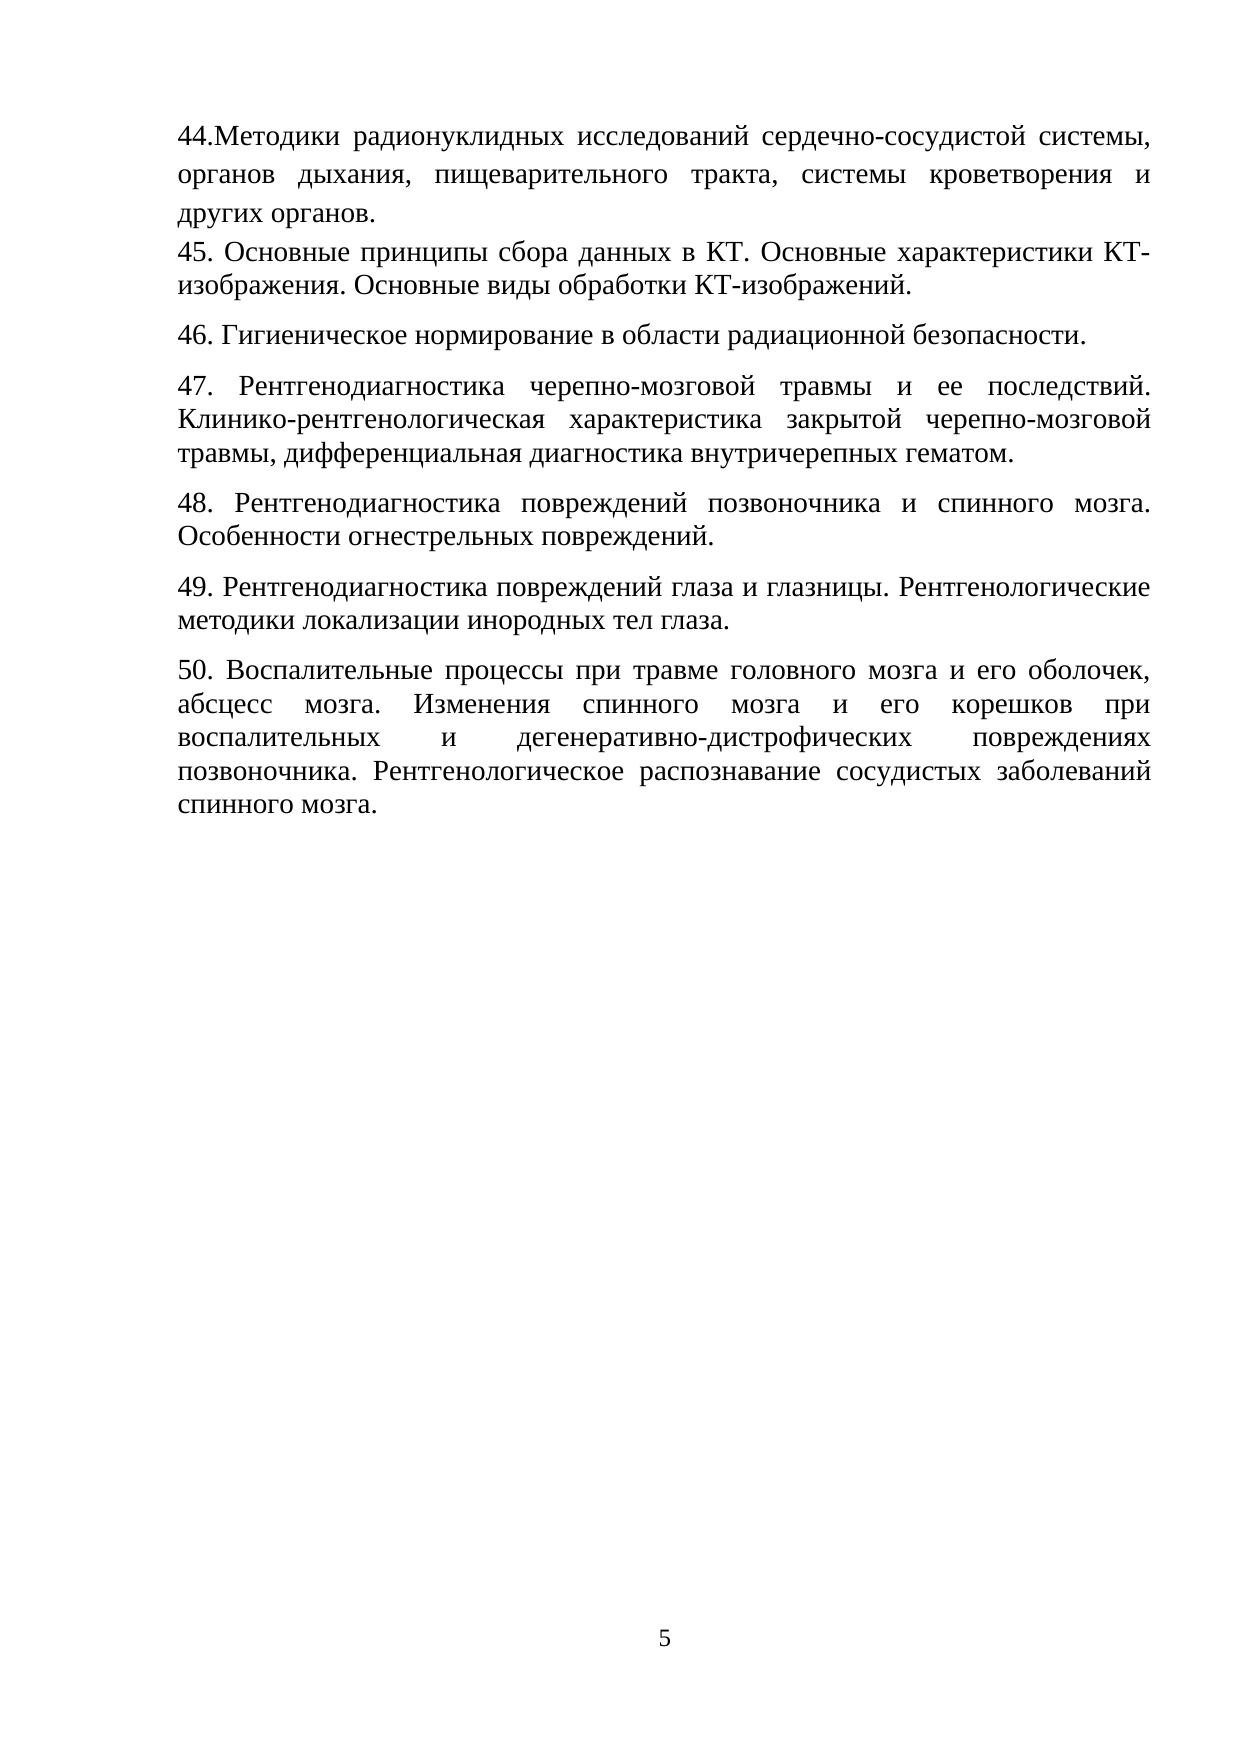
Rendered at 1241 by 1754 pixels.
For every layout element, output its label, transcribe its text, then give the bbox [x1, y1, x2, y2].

text 48. Рентгенодиагностика повреждений позвоночника и спинного мозга. Особенности огнестрельных повреждений. [177, 485, 1152, 552]
text 45. Основные принципы сбора данных в КТ. Основные характеристики КТ-изображения. Основные виды обработки КТ-изображений. [177, 234, 1152, 301]
text 49. Рентгенодиагностика повреждений глаза и глазницы. Рентгенологические методики локализации инородных тел глаза. [177, 569, 1152, 636]
text 50. Воспалительные процессы при травме головного мозга и его оболочек, абсцесс мозга. Изменения спинного мозга и его корешков при воспалительных и дегенеративно-дистрофических повреждениях позвоночника. Рентгенологическое распознавание сосудистых заболеваний спинного мозга. [177, 652, 1152, 820]
text 44.Методики радионуклидных исследований сердечно-сосудистой системы, органов дыхания, пищеварительного тракта, системы кроветворения и других органов. [177, 118, 1152, 229]
text 47. Рентгенодиагностика черепно-мозговой травмы и ее последствий. Клинико-рентгенологическая характеристика закрытой черепно-мозговой травмы, дифференциальная диагностика внутричерепных гематом. [177, 368, 1152, 468]
text 46. Гигиеническое нормирование в области радиационной безопасности. [177, 317, 1152, 351]
